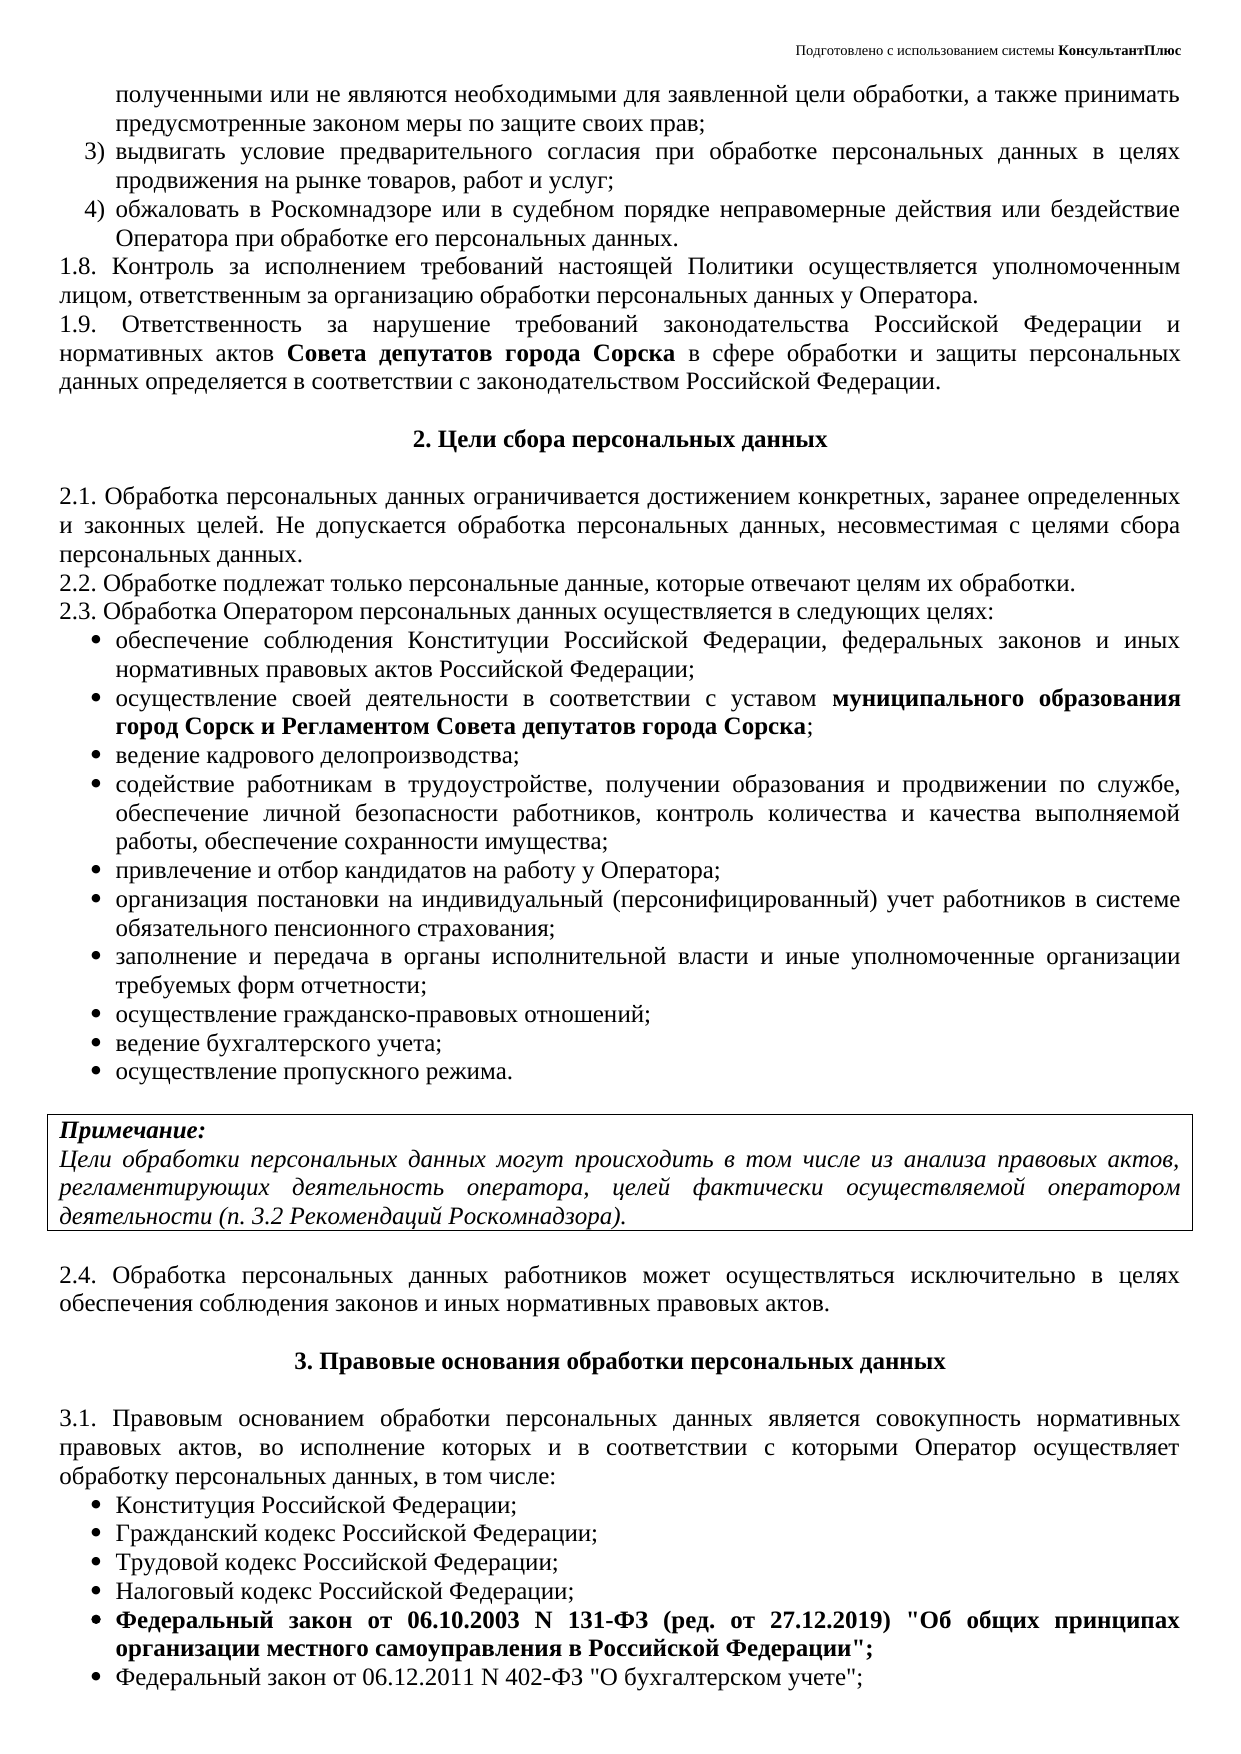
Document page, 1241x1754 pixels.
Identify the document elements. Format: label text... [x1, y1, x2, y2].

list заполнение и передача в органы исполнительной власти и иные уполномоченные организации требуемых форм отчетности; [92, 941, 1181, 999]
list осуществление пропускного режима. [92, 1056, 1181, 1085]
list ведение кадрового делопроизводства; [92, 740, 1181, 769]
list Федеральный закон от 06.12.2011 N 402-ФЗ "О бухгалтерском учете"; [92, 1662, 1181, 1691]
list Гражданский кодекс Российской Федерации; [92, 1518, 1181, 1547]
table_header Примечание: Цели обработки персональных данных могут происходить в том числе из анализа правовых актов, регламентирующих деятельность оператора, целей фактически осуществляемой оператором деятельности (п. 3.2 Рекомендаций Роскомнадзора). [48, 1115, 1192, 1230]
text 3. Правовые основания обработки персональных данных [59, 1346, 1181, 1375]
text 2.4. Обработка персональных данных работников может осуществляться исключительно в целях обеспечения соблюдения законов и иных нормативных правовых актов. [59, 1260, 1181, 1317]
text 2.1. Обработка персональных данных ограничивается достижением конкретных, заранее определенных и законных целей. Не допускается обработка персональных данных, несовместимая с целями сбора персональных данных. [59, 481, 1181, 568]
list Трудовой кодекс Российской Федерации; [92, 1547, 1181, 1576]
list обеспечение соблюдения Конституции Российской Федерации, федеральных законов и иных нормативных правовых актов Российской Федерации; [92, 625, 1181, 683]
list Налоговый кодекс Российской Федерации; [92, 1576, 1181, 1605]
list Конституция Российской Федерации; [92, 1490, 1181, 1518]
text 3.1. Правовым основанием обработки персональных данных является совокупность нормативных правовых актов, во исполнение которых и в соответствии с которыми Оператор осуществляет обработку персональных данных, в том числе: [59, 1403, 1181, 1490]
text 2.3. Обработка Оператором персональных данных осуществляется в следующих целях: [59, 596, 1181, 625]
list организация постановки на индивидуальный (персонифицированный) учет работников в системе обязательного пенсионного страхования; [92, 884, 1181, 941]
list обжаловать в Роскомнадзоре или в судебном порядке неправомерные действия или бездействие Оператора при обработке его персональных данных. [84, 194, 1181, 251]
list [84, 79, 1181, 136]
text 2. Цели сбора персональных данных [59, 424, 1181, 453]
text 1.8. Контроль за исполнением требований настоящей Политики осуществляется уполномоченным лицом, ответственным за организацию обработки персональных данных у Оператора. [59, 251, 1181, 309]
text 2.2. Обработке подлежат только персональные данные, которые отвечают целям их обработки. [59, 568, 1181, 596]
list осуществление гражданско-правовых отношений; [92, 999, 1181, 1028]
list содействие работникам в трудоустройстве, получении образования и продвижении по службе, обеспечение личной безопасности работников, контроль количества и качества выполняемой работы, обеспечение сохранности имущества; [92, 769, 1181, 855]
list осуществление своей деятельности в соответствии с уставом муниципального образования город Сорск и Регламентом Совета депутатов города Сорска; [92, 683, 1181, 740]
list выдвигать условие предварительного согласия при обработке персональных данных в целях продвижения на рынке товаров, работ и услуг; [84, 136, 1181, 194]
text 1.9. Ответственность за нарушение требований законодательства Российской Федерации и нормативных актов Совета депутатов города Сорска в сфере обработки и защиты персональных данных определяется в соответствии с законодательством Российской Федерации. [59, 309, 1181, 395]
list ведение бухгалтерского учета; [92, 1028, 1181, 1056]
list Федеральный закон от 06.10.2003 N 131-ФЗ (ред. от 27.12.2019) "Об общих принципах организации местного самоуправления в Российской Федерации"; [92, 1605, 1181, 1662]
list привлечение и отбор кандидатов на работу у Оператора; [92, 855, 1181, 884]
